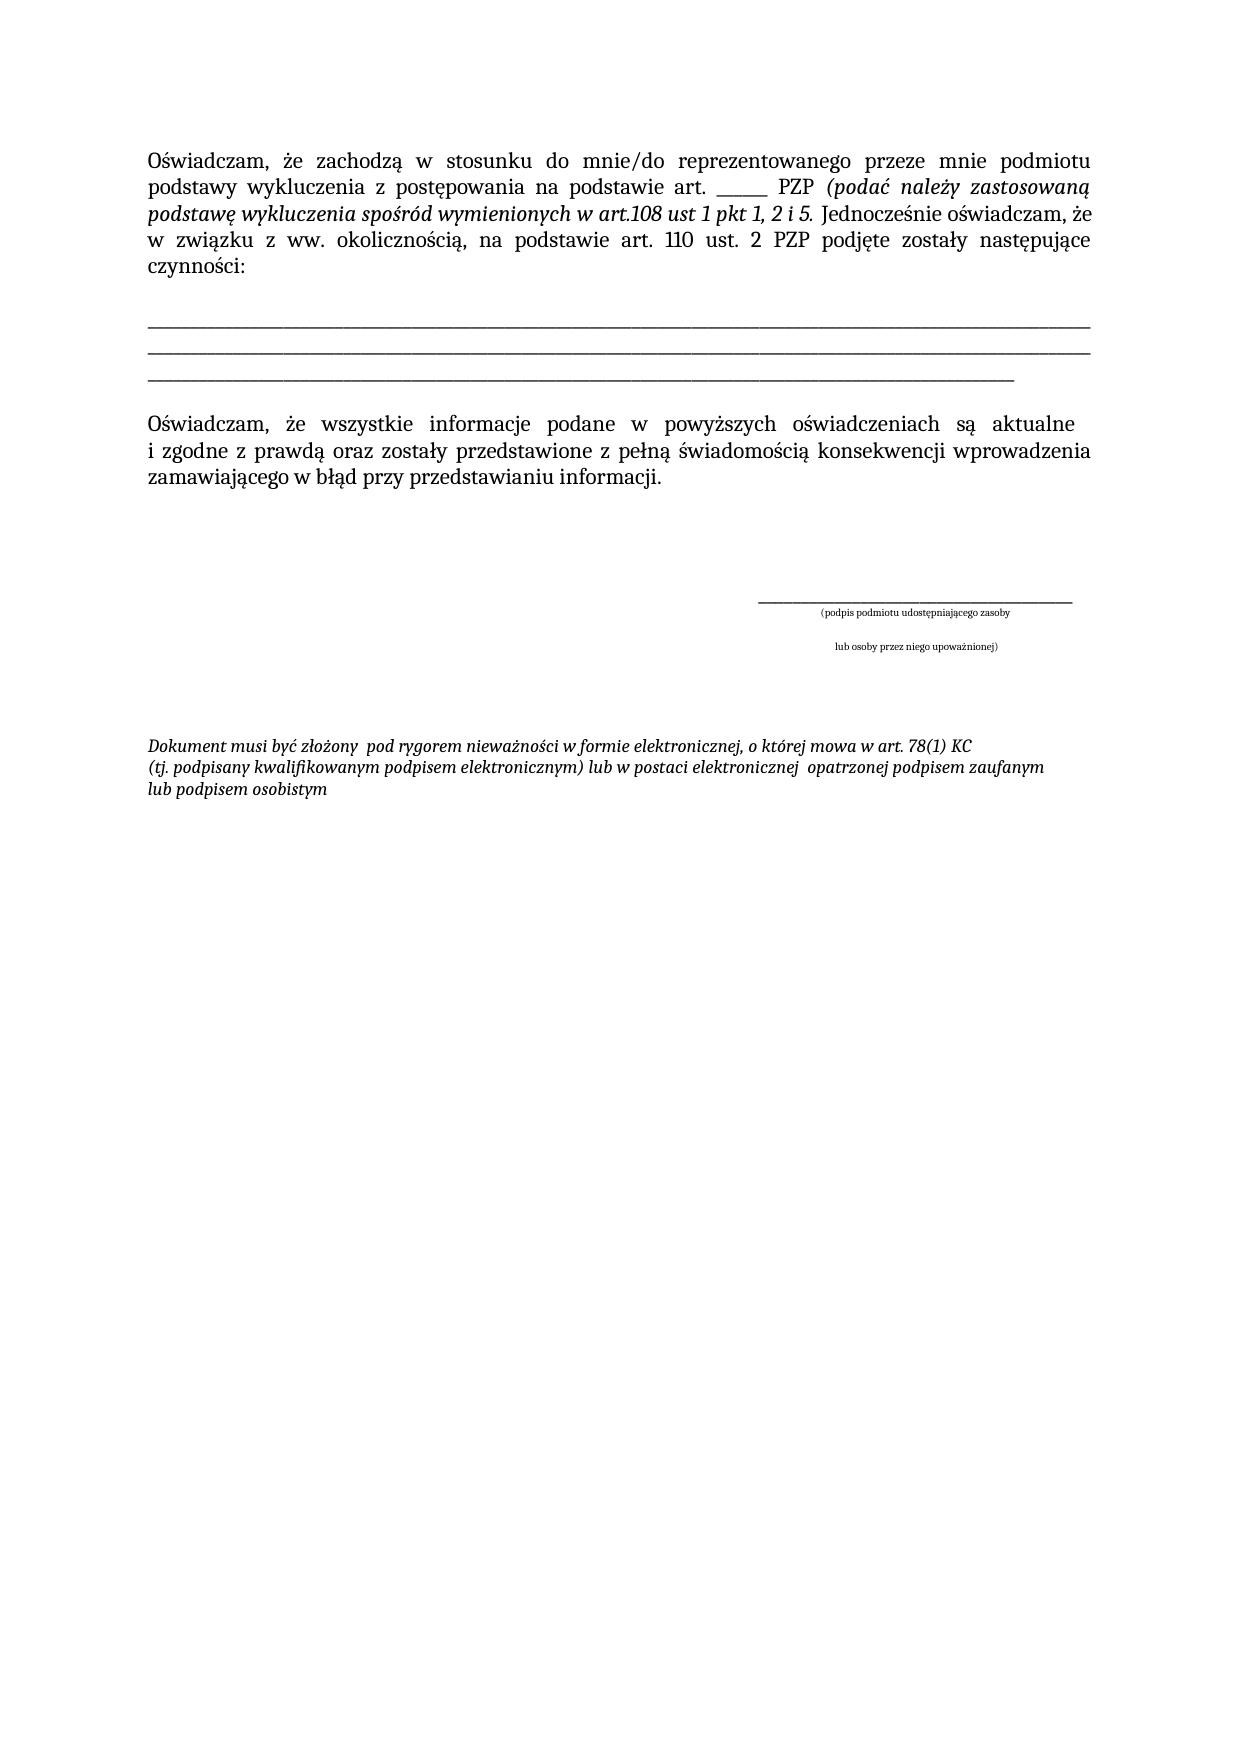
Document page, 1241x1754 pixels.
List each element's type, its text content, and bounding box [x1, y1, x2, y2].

text Oświadczam, że wszystkie informacje podane w powyższych oświadczeniach są aktualne i zgodne z prawdą oraz zostały przedstawione z pełną świadomością konsekwencji wprowadzenia zamawiającego w błąd przy przedstawianiu informacji. [148, 411, 1093, 490]
text ____________________________________________________________________________________________________________________________________________________________________________________________________________________________________________________________________________________________________________________________________ [148, 306, 1093, 385]
text _____________________________________ (podpis podmiotu udostępniającego zasoby [738, 580, 1093, 628]
text lub osoby przez niego upoważnionej) [738, 641, 1093, 662]
text lub podpisem osobistym [148, 778, 1093, 800]
text Oświadczam, że zachodzą w stosunku do mnie/do reprezentowanego przeze mnie podmiotu podstawy wykluczenia z postępowania na podstawie art. ______ PZP (podać należy zastosowaną podstawę wykluczenia spośród wymienionych w art.108 ust 1 pkt 1, 2 i 5. Jednocześnie oświadczam, że w związku z ww. okolicznością, na podstawie art. 110 ust. 2 PZP podjęte zostały następujące czynności: [148, 148, 1093, 279]
text Dokument musi być złożony pod rygorem nieważności w formie elektronicznej, o której mowa w art. 78(1) KC (tj. podpisany kwalifikowanym podpisem elektronicznym) lub w postaci elektronicznej opatrzonej podpisem zaufanym [148, 735, 1093, 778]
